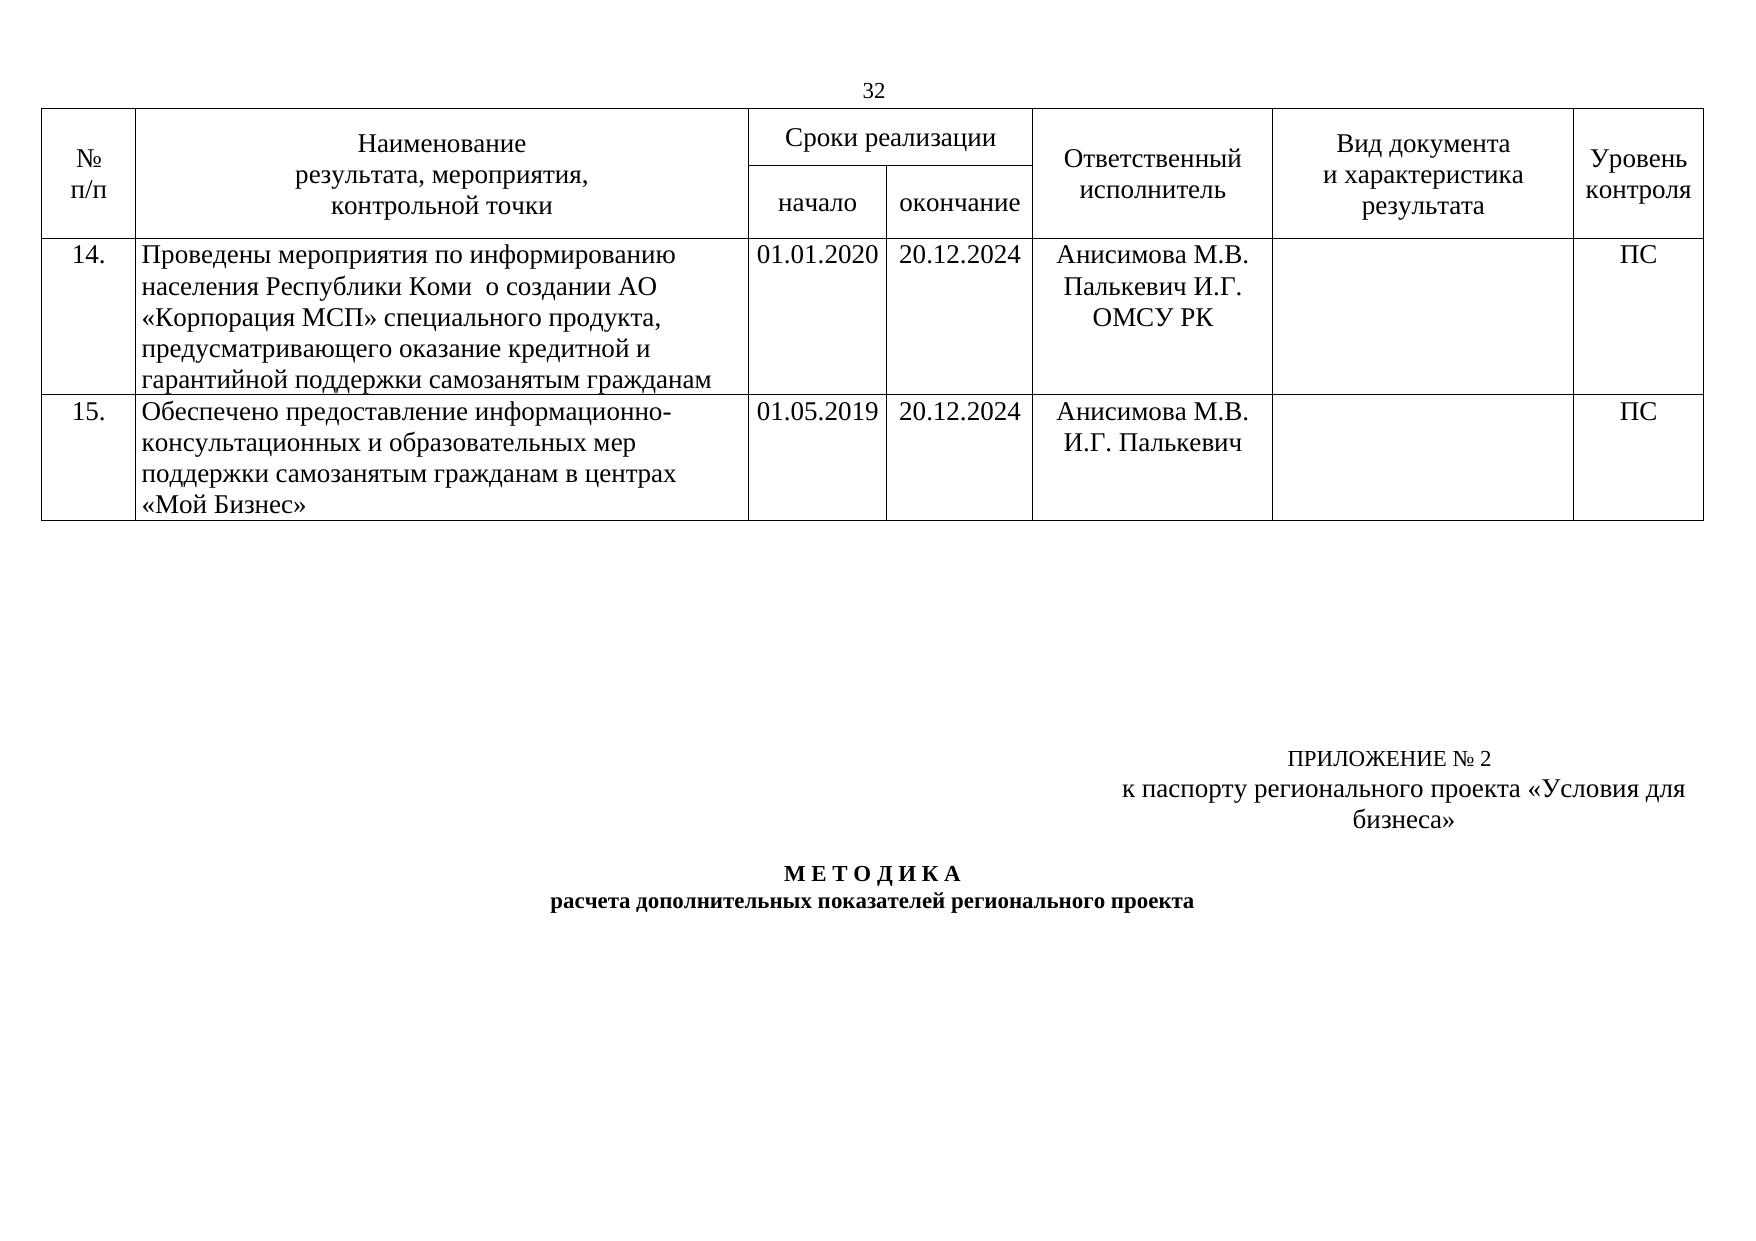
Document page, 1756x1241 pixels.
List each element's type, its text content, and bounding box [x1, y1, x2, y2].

text расчета дополнительных показателей регионального проекта [33, 887, 1711, 913]
text к паспорту регионального проекта «Условия для бизнеса» [1096, 772, 1711, 834]
table_cell Обеспечено предоставление информационно-консультационных и образовательных мер поддержки самозанятым гражданам в центрах «Мой Бизнес» [136, 395, 748, 520]
table_cell [1273, 239, 1573, 394]
table_header № п/п [42, 109, 135, 237]
table_cell 01.01.2020 [749, 239, 886, 394]
table_cell [1273, 395, 1573, 520]
table_cell 20.12.2024 [887, 239, 1032, 394]
table_header Сроки реализации [749, 109, 1032, 164]
table_cell ПС [1574, 239, 1703, 394]
table_cell 01.05.2019 [749, 395, 886, 520]
table_cell начало [749, 166, 886, 237]
table_cell Анисимова М.В. Палькевич И.Г. ОМСУ РК [1033, 239, 1272, 394]
text ПРИЛОЖЕНИЕ № 2 [1067, 746, 1711, 772]
table_cell 15. [42, 395, 135, 520]
table_cell 20.12.2024 [887, 395, 1032, 520]
table_cell окончание [887, 166, 1032, 237]
table_header Наименование результата, мероприятия, контрольной точки [136, 109, 748, 237]
table_header Ответственный исполнитель [1033, 109, 1272, 237]
table_cell Анисимова М.В. И.Г. Палькевич [1033, 395, 1272, 520]
text М Е Т О Д И К А [33, 861, 1711, 887]
table_cell ПС [1574, 395, 1703, 520]
table_cell Проведены мероприятия по информированию населения Республики Коми о создании АО «Корпорация МСП» специального продукта, предусматривающего оказание кредитной и гарантийной поддержки самозанятым гражданам [136, 239, 748, 394]
table_cell 14. [42, 239, 135, 394]
table_header Уровень контроля [1574, 109, 1703, 237]
table_header Вид документа и характеристика результата [1273, 109, 1573, 237]
